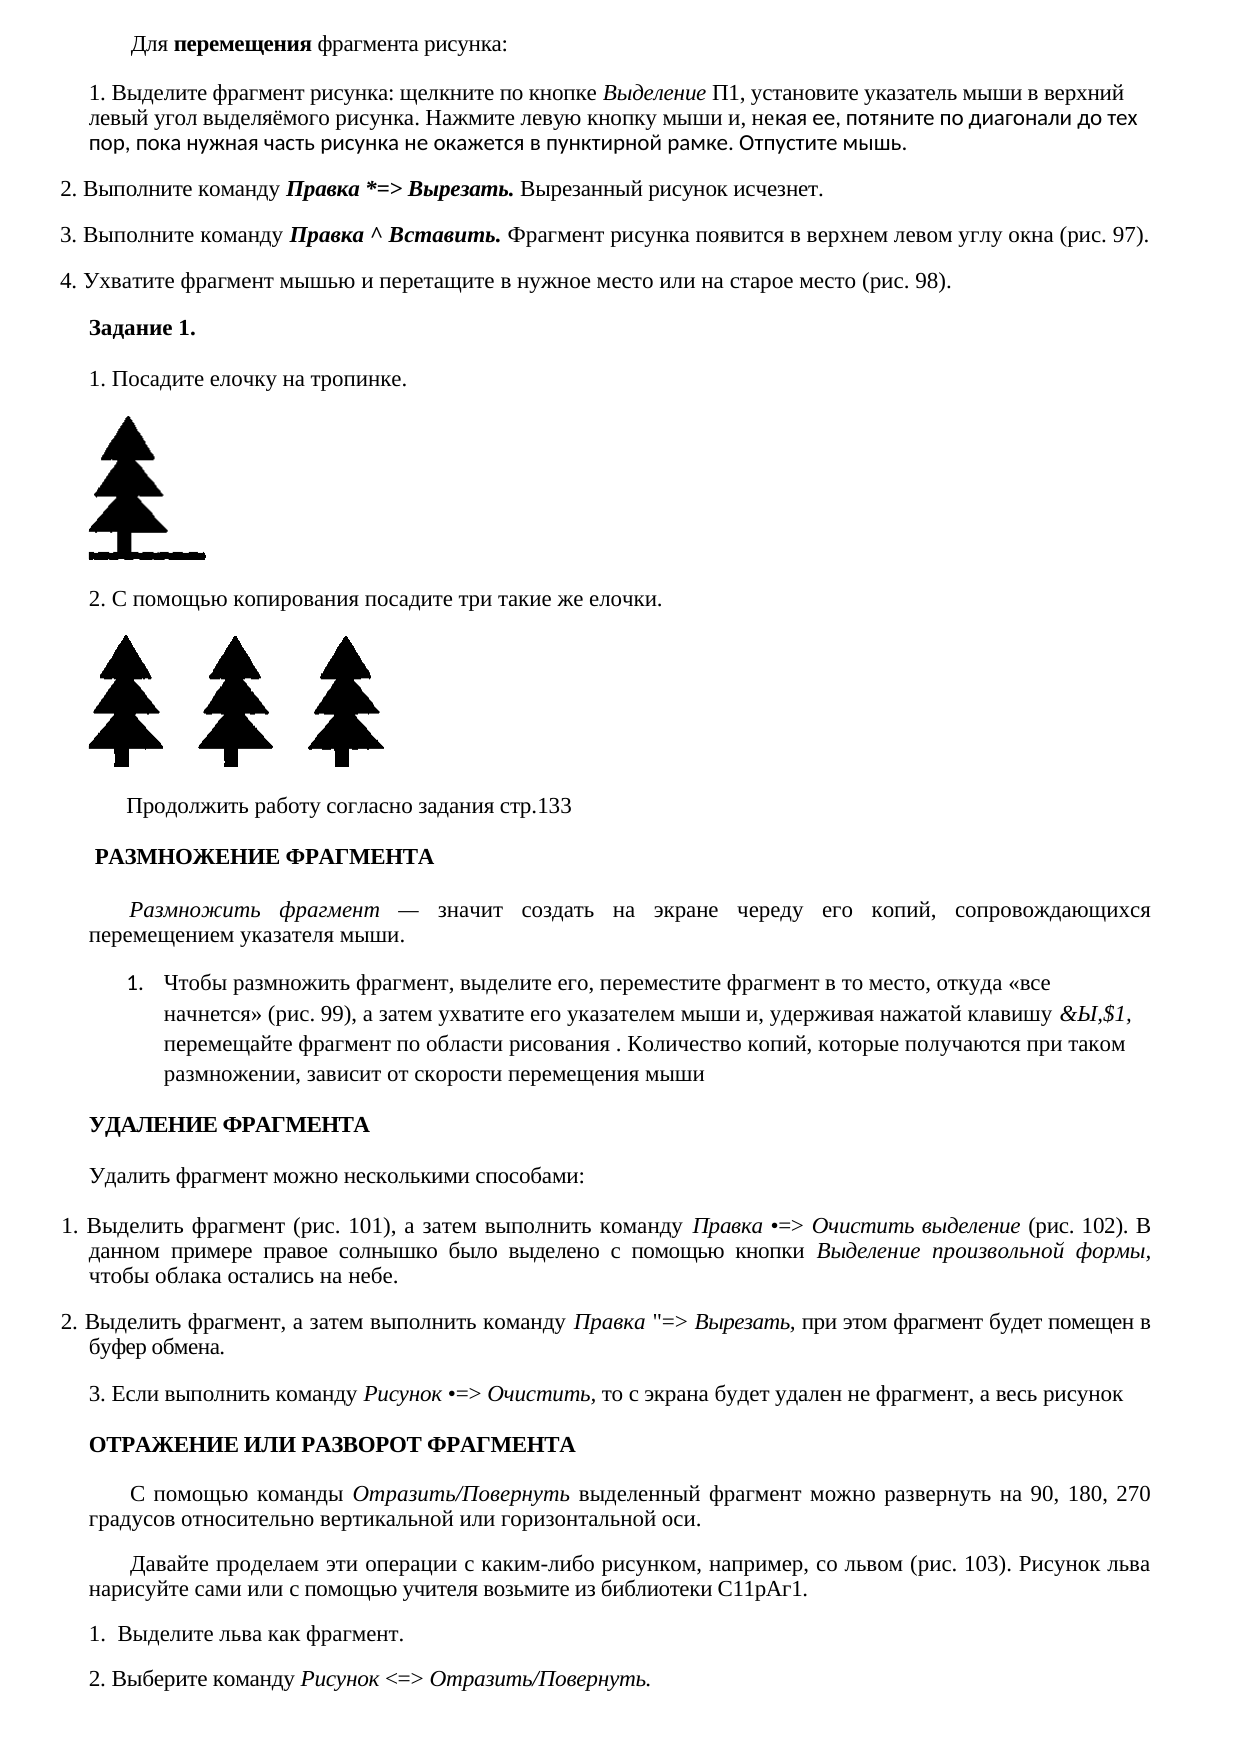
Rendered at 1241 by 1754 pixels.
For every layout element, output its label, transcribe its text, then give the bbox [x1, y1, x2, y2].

text 2. Выполните команду Правка *=> Вырезать. Вырезанный рисунок исчезнет. [60, 176, 1152, 201]
text Продолжить работу согласно задания стр.133 [126, 792, 1152, 818]
text С помощью команды Отразить/Повернуть выделенный фрагмент можно развернуть на 90, 180, 270 градусов относительно вертикальной или горизонтальной оси. [89, 1482, 1152, 1531]
text 4. Ухватите фрагмент мышью и перетащите в нужное место или на старое место (рис. 98). [60, 268, 1152, 293]
text 1. Посадите елочку на тропинке. [89, 365, 1152, 391]
text Размножить фрагмент — значит создать на экране череду его копий, сопровождающихся перемещением указателя мыши. [89, 897, 1152, 947]
text Давайте проделаем эти операции с каким-либо рисунком, например, со львом (рис. 103). Рисунок льва нарисуйте сами или с помощью учителя возьмите из библиотеки С11рАг1. [89, 1552, 1152, 1601]
text 1. Выделите фрагмент рисунка: щелкните по кнопке Выделение П1, установите указатель мыши в верхний левый угол выделяёмого рисунка. Нажмите левую кнопку мыши и, некая ее, потяните по диагонали до тех пор, пока нужная часть рисунка не окажется в пунктирной рамке. Отпустите мышь. [89, 81, 1152, 156]
text 1. Выделить фрагмент (рис. 101), а затем выполнить команду Правка •=> Очистить выделение (рис. 102). В данном примере правое солнышко было выделено с помощью кнопки Выделение произвольной формы, чтобы облака остались на небе. [61, 1213, 1152, 1288]
text 2. Выберите команду Рисунок <=> Отразить/Повернуть. [89, 1667, 1152, 1692]
picture [88, 635, 384, 767]
text 3. Если выполнить команду Рисунок •=> Очистить, то с экрана будет удален не фрагмент, а весь рисунок [89, 1380, 1152, 1407]
text УДАЛЕНИЕ ФРАГМЕНТА [89, 1111, 1152, 1138]
text 3. Выполните команду Правка ^ Вставить. Фрагмент рисунка появится в верхнем левом углу окна (рис. 97). [60, 222, 1152, 247]
text Задание 1. [89, 314, 1152, 340]
text Удалить фрагмент можно несколькими способами: [89, 1162, 1152, 1189]
text 2. С помощью копирования посадите три такие же елочки. [89, 585, 1152, 611]
text РАЗМНОЖЕНИЕ ФРАГМЕНТА [89, 843, 1152, 869]
text ОТРАЖЕНИЕ ИЛИ РАЗВОРОТ ФРАГМЕНТА [89, 1431, 1152, 1458]
picture [88, 416, 206, 560]
text 2. Выделить фрагмент, а затем выполнить команду Правка "=> Вырезать, при этом фрагмент будет помещен в буфер обмена. [61, 1309, 1152, 1359]
text Для перемещения фрагмента рисунка: [131, 29, 1152, 56]
list Чтобы размножить фрагмент, выделите его, переместите фрагмент в то место, откуда «все начнется» (рис. 99), а затем ухватите его указателем мыши и, удерживая нажатой клавишу &Ы,$1, перемещайте фрагмент по области рисования . Количество копий, которые получаются при таком размножении, зависит от скорости перемещения мыши [126, 968, 1152, 1087]
text 1. Выделите льва как фрагмент. [89, 1622, 1152, 1646]
